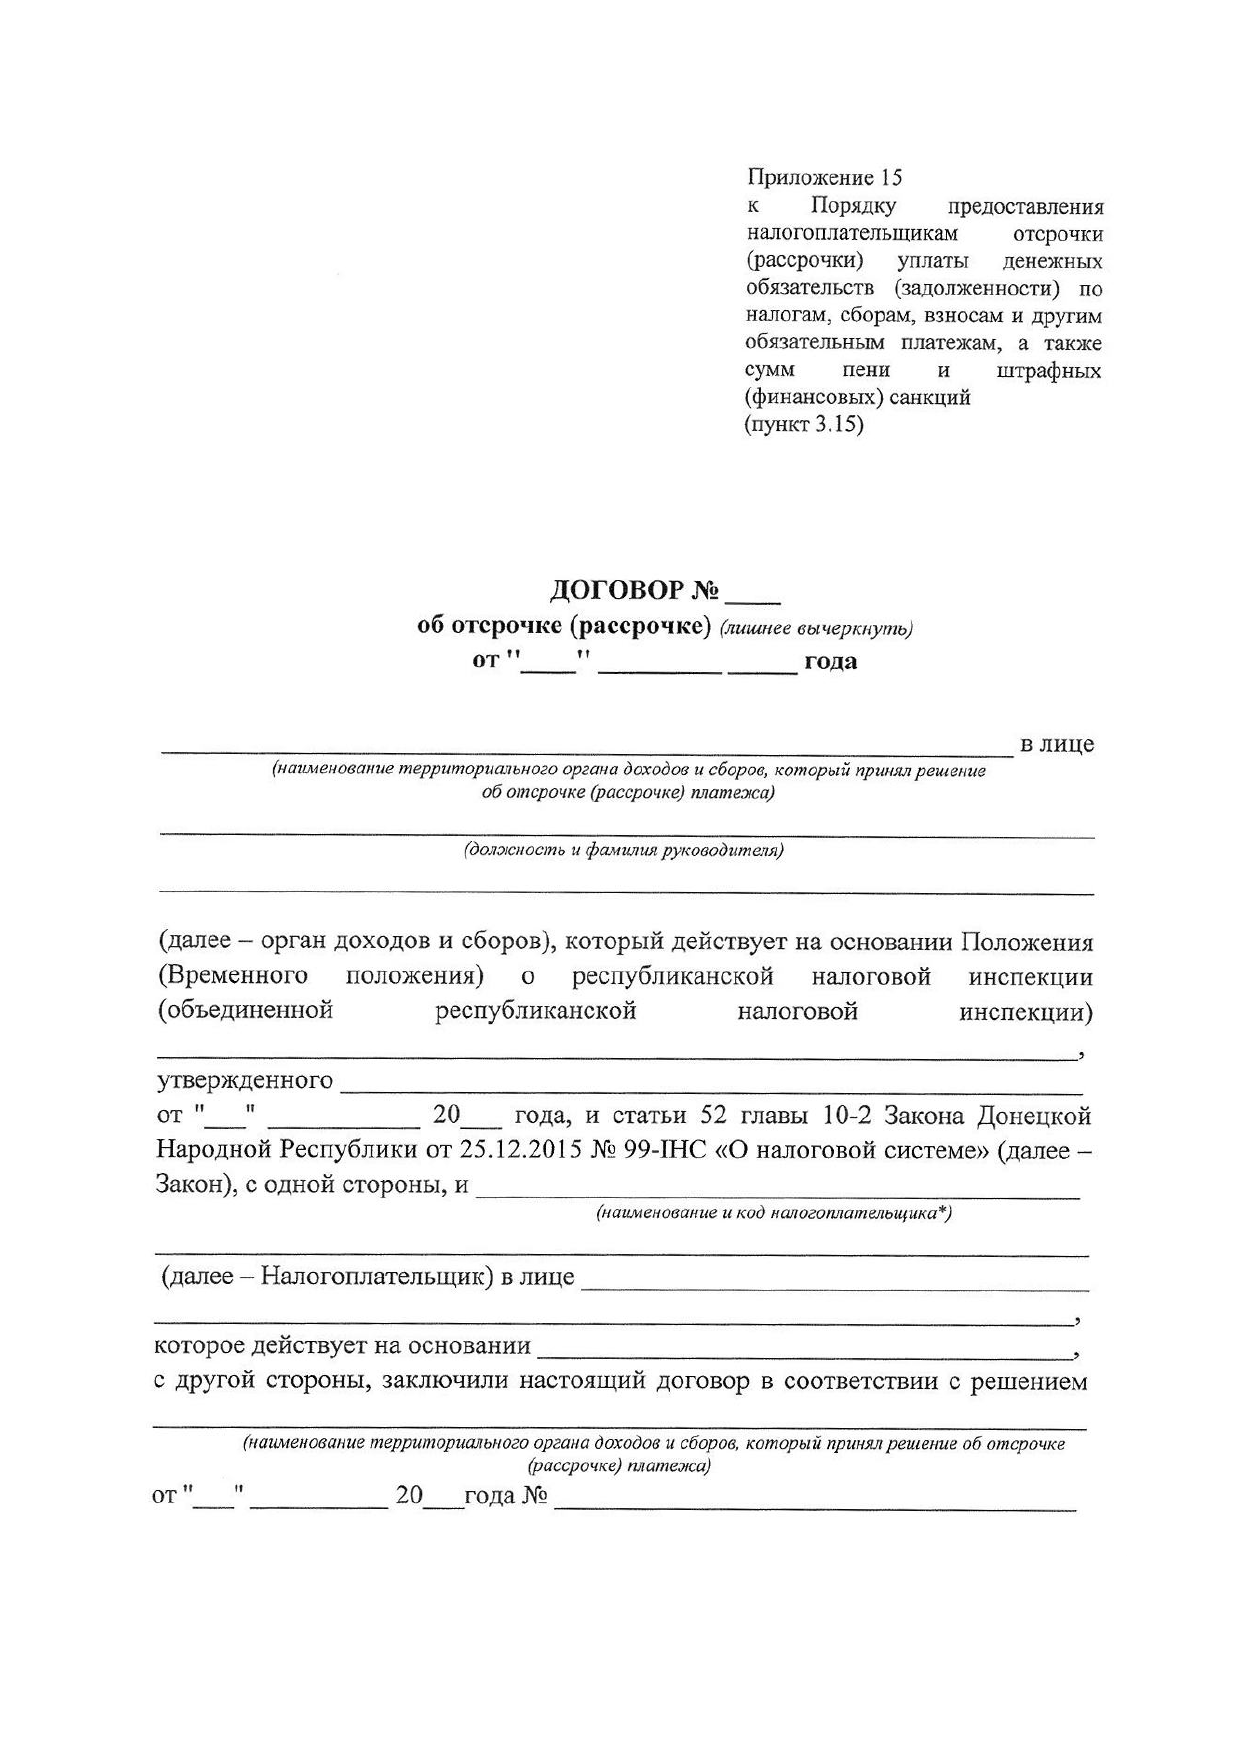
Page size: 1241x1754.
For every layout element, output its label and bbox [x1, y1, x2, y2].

picture [115, 148, 1127, 1556]
